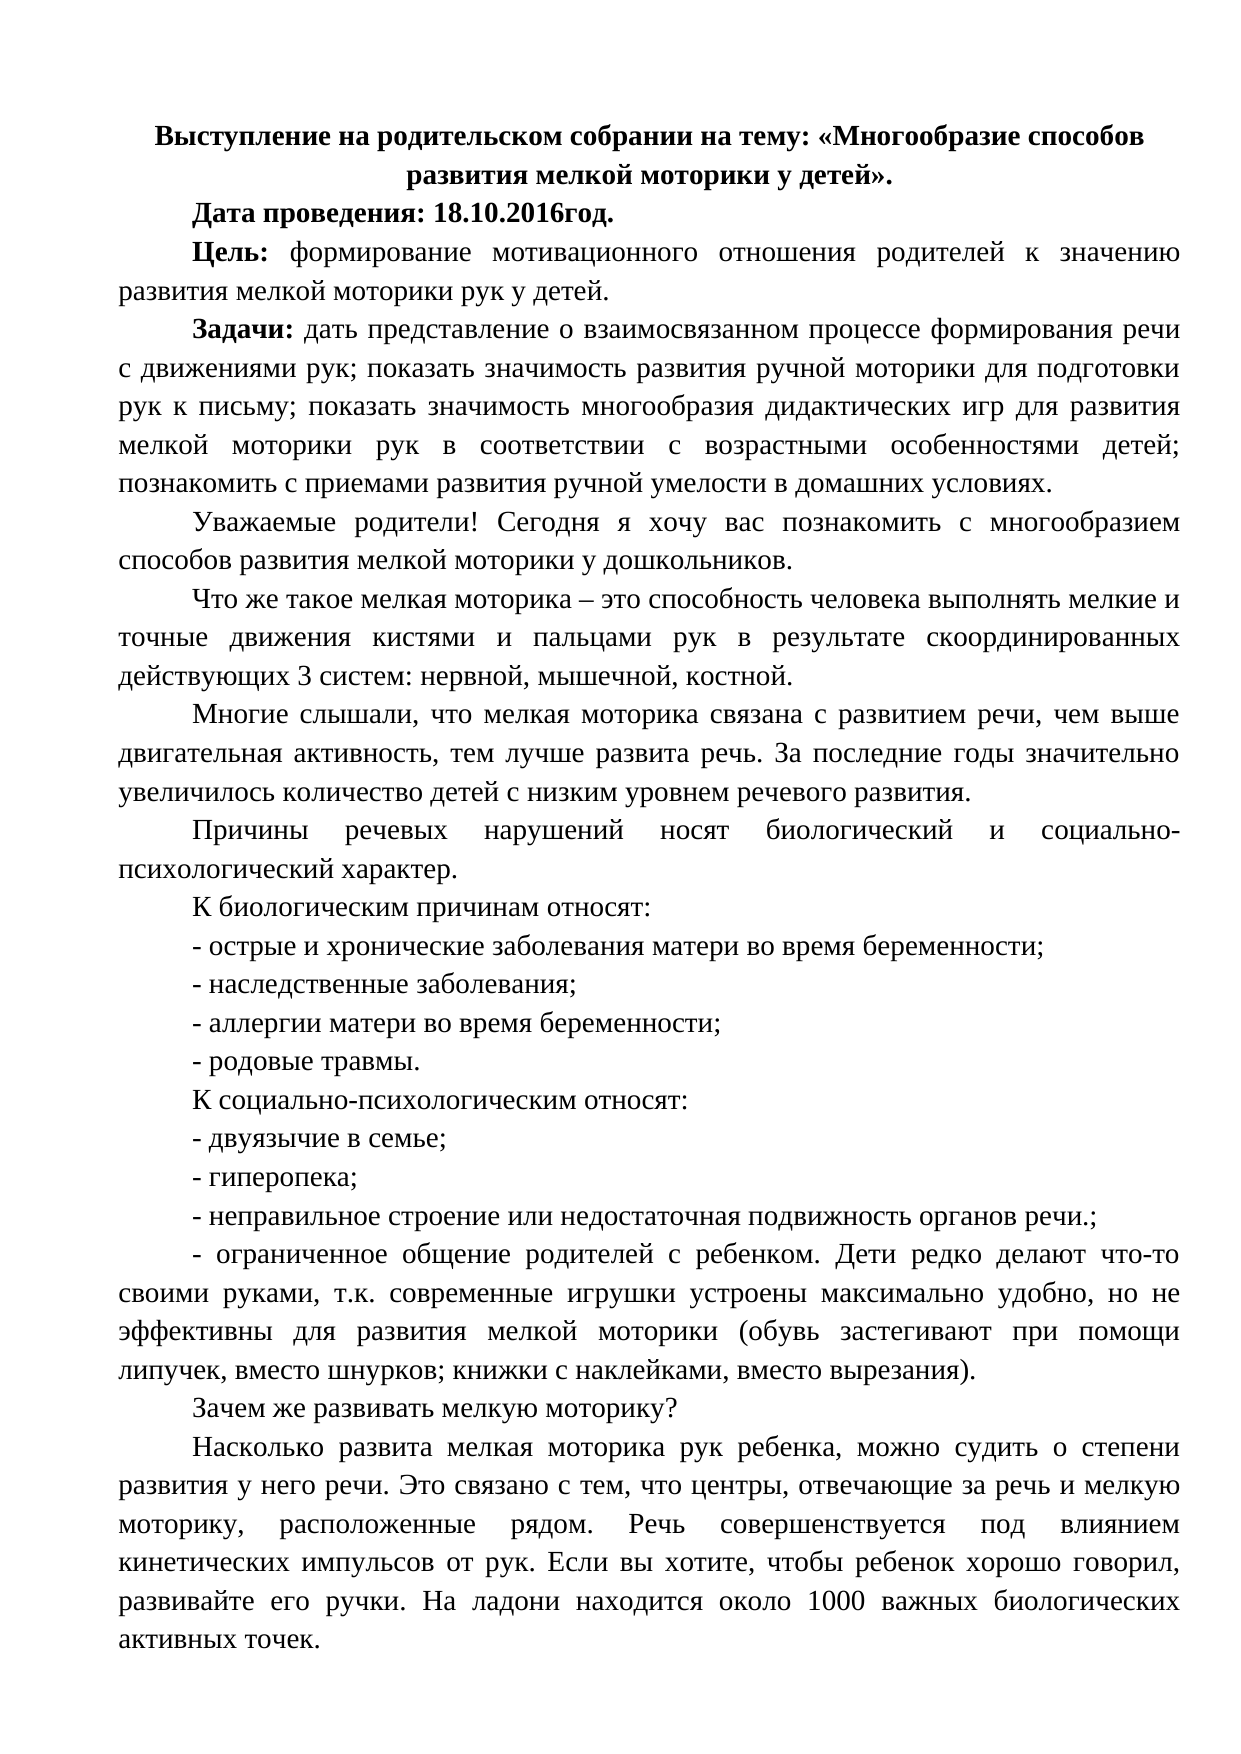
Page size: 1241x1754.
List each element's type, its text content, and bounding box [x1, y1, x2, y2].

text - наследственные заболевания; [118, 966, 1181, 1000]
text - родовые травмы. [118, 1043, 1181, 1077]
text Дата проведения: 18.10.2016год. [118, 196, 1181, 229]
text Цель: формирование мотивационного отношения родителей к значению развития мелкой моторики рук у детей. [118, 234, 1181, 306]
text - ограниченное общение родителей с ребенком. Дети редко делают что-то своими руками, т.к. современные игрушки устроены максимально удобно, но не эффективны для развития мелкой моторики (обувь застегивают при помощи липучек, вместо шнурков; книжки с наклейками, вместо вырезания). [118, 1236, 1181, 1385]
text Многие слышали, что мелкая моторика связана с развитием речи, чем выше двигательная активность, тем лучше развита речь. За последние годы значительно увеличилось количество детей с низким уровнем речевого развития. [118, 697, 1181, 807]
text К социально-психологическим относят: [118, 1082, 1181, 1116]
text - острые и хронические заболевания матери во время беременности; [118, 928, 1181, 961]
text Насколько развита мелкая моторика рук ребенка, можно судить о степени развития у него речи. Это связано с тем, что центры, отвечающие за речь и мелкую моторику, расположенные рядом. Речь совершенствуется под влиянием кинетических импульсов от рук. Если вы хотите, чтобы ребенок хорошо говорил, развивайте его ручки. На ладони находится около 1000 важных биологических активных точек. [118, 1429, 1181, 1655]
text Зачем же развивать мелкую моторику? [118, 1390, 1181, 1424]
text Задачи: дать представление о взаимосвязанном процессе формирования речи с движениями рук; показать значимость развития ручной моторики для подготовки рук к письму; показать значимость многообразия дидактических игр для развития мелкой моторики рук в соответствии с возрастными особенностями детей; познакомить с приемами развития ручной умелости в домашних условиях. [118, 311, 1181, 499]
text Выступление на родительском собрании на тему: «Многообразие способов развития мелкой моторики у детей». [118, 118, 1181, 191]
text Уважаемые родители! Сегодня я хочу вас познакомить с многообразием способов развития мелкой моторики у дошкольников. [118, 504, 1181, 576]
text Причины речевых нарушений носят биологический и социально-психологический характер. [118, 812, 1181, 884]
text К биологическим причинам относят: [118, 889, 1181, 923]
text - гиперопека; [118, 1159, 1181, 1193]
text - неправильное строение или недостаточная подвижность органов речи.; [118, 1198, 1181, 1231]
text - двуязычие в семье; [118, 1121, 1181, 1154]
text Что же такое мелкая моторика – это способность человека выполнять мелкие и точные движения кистями и пальцами рук в результате скоординированных действующих 3 систем: нервной, мышечной, костной. [118, 581, 1181, 692]
text - аллергии матери во время беременности; [118, 1005, 1181, 1038]
